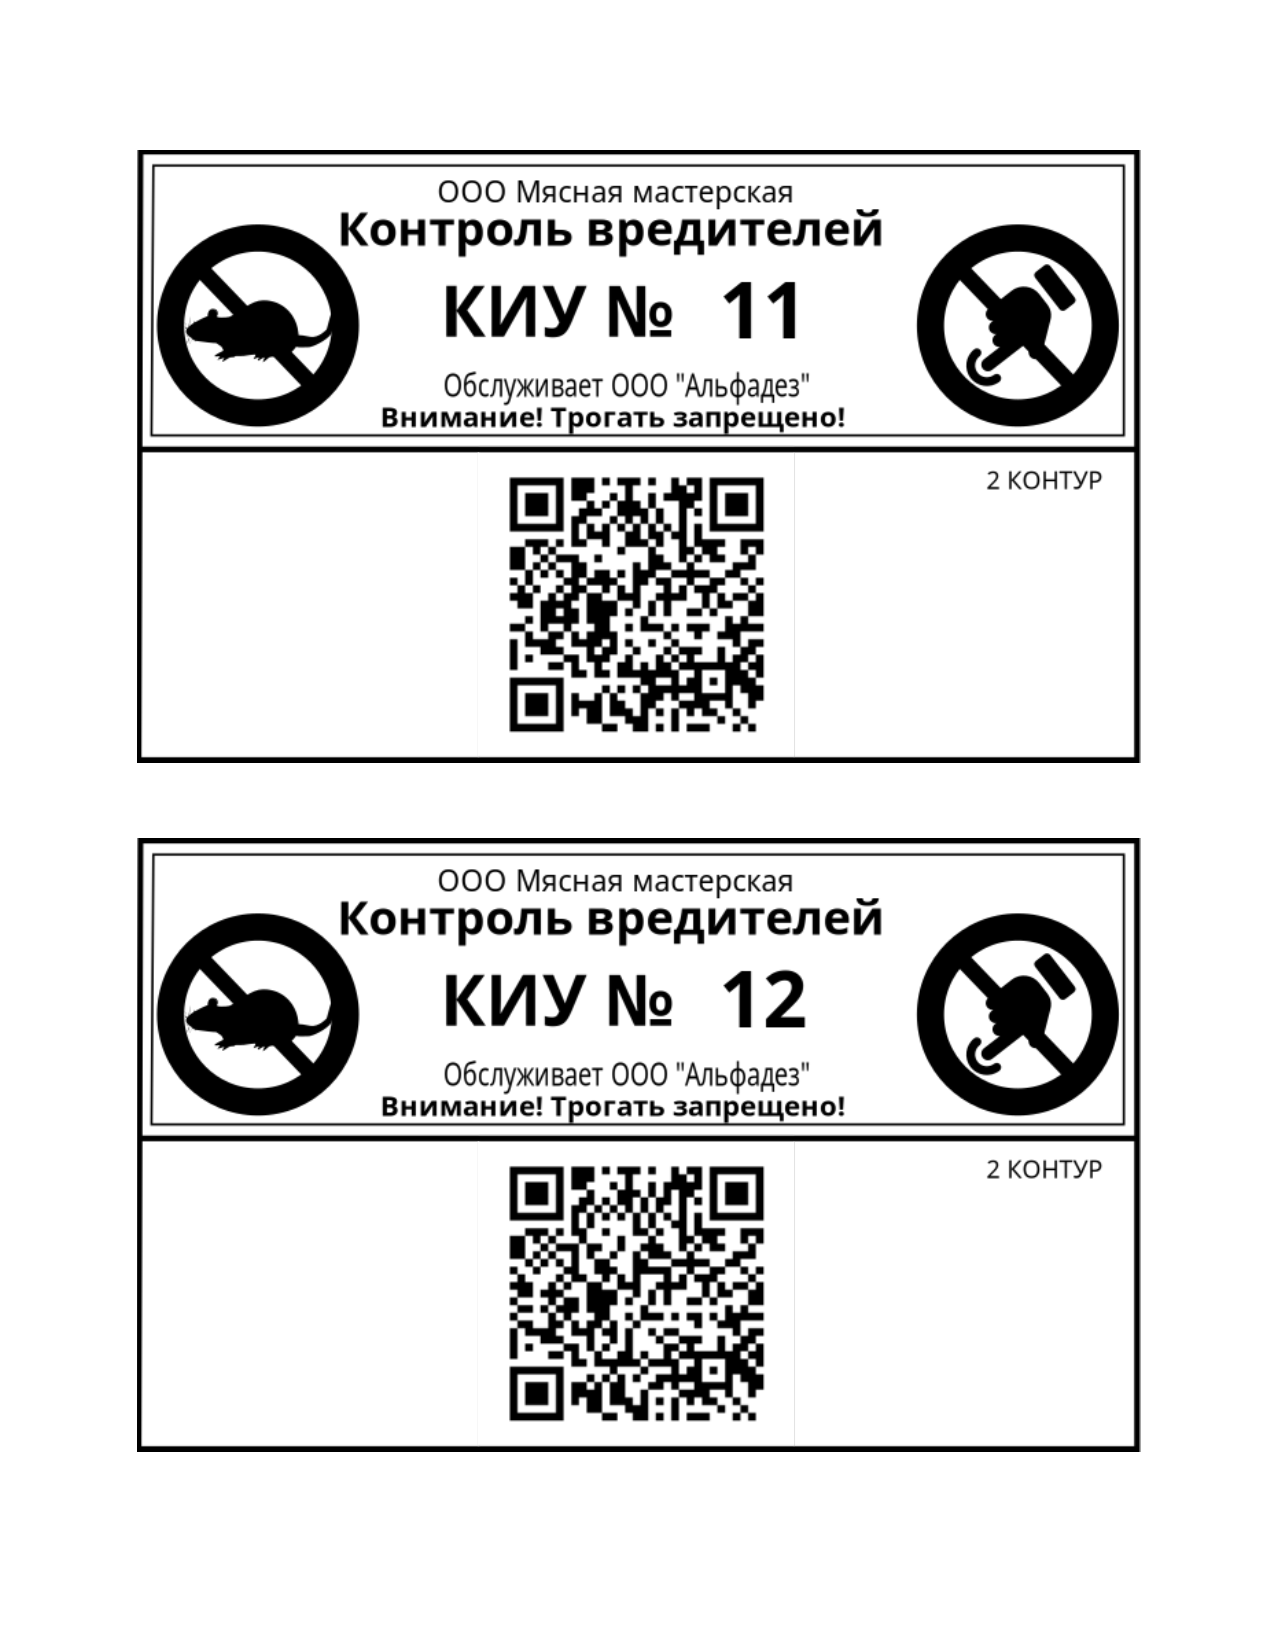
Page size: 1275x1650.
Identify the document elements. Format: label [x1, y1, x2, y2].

picture [137, 150, 1141, 763]
picture [137, 838, 1141, 1452]
